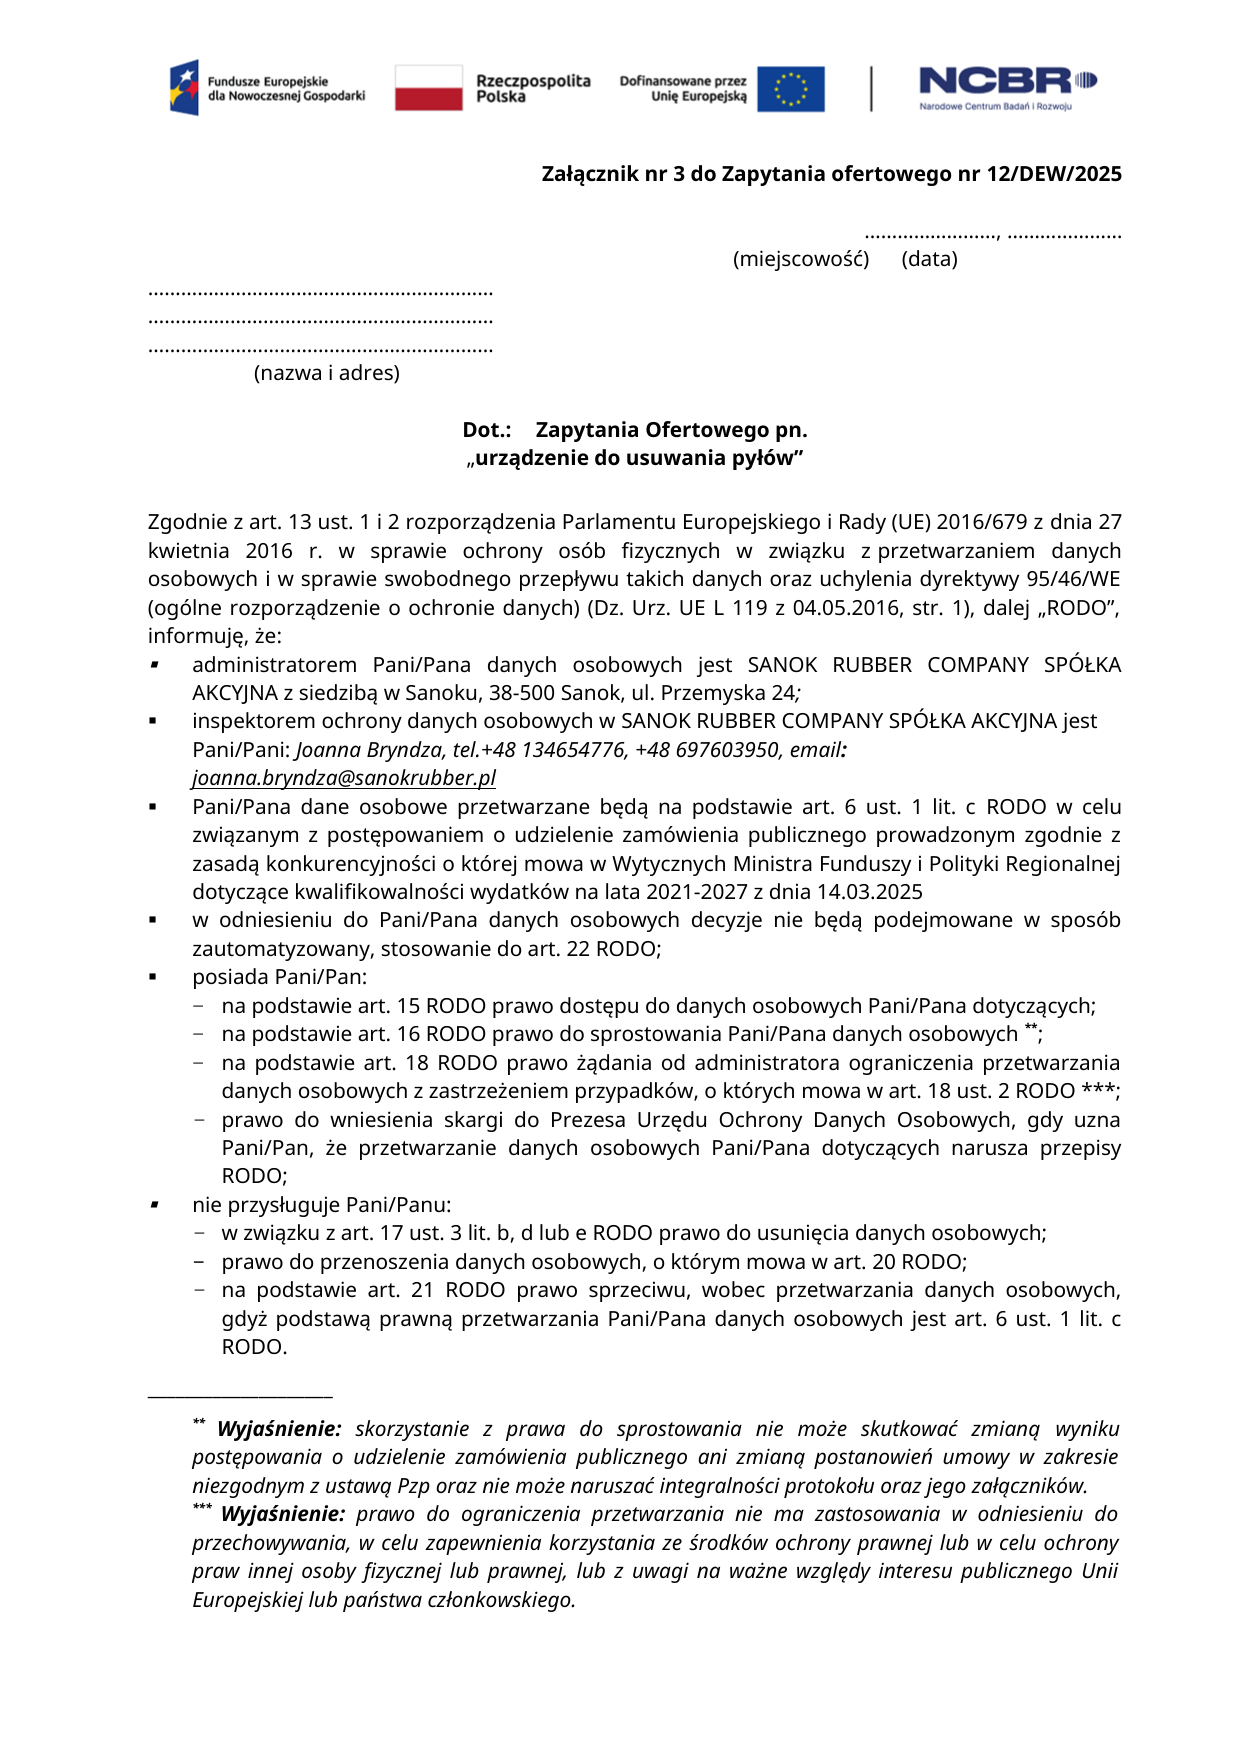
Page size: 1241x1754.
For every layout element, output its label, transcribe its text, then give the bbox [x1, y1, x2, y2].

list w odniesieniu do Pani/Pana danych osobowych decyzje nie będą podejmowane w sposób zautomatyzowany, stosowanie do art. 22 RODO; [148, 906, 1122, 962]
list administratorem Pani/Pana danych osobowych jest SANOK RUBBER COMPANY SPÓŁKA AKCYJNA z siedzibą w Sanoku, 38-500 Sanok, ul. Przemyska 24; [148, 650, 1122, 707]
text ……………………………………………………… [148, 330, 1122, 358]
list na podstawie art. 21 RODO prawo sprzeciwu, wobec przetwarzania danych osobowych, gdyż podstawą prawną przetwarzania Pani/Pana danych osobowych jest art. 6 ust. 1 lit. c RODO. [192, 1275, 1122, 1361]
list na podstawie art. 16 RODO prawo do sprostowania Pani/Pana danych osobowych **; [192, 1019, 1122, 1048]
list nie przysługuje Pani/Panu: [148, 1190, 1122, 1218]
text (miejscowość) (data) [148, 244, 1122, 273]
text „urządzenie do usuwania pyłów” [148, 443, 1122, 472]
text ____________________ [148, 1373, 1122, 1402]
text ……………………, ………………… [148, 216, 1122, 244]
list na podstawie art. 15 RODO prawo dostępu do danych osobowych Pani/Pana dotyczących; [192, 991, 1122, 1019]
text Dot.: Zapytania Ofertowego pn. [148, 415, 1122, 443]
text *** Wyjaśnienie: prawo do ograniczenia przetwarzania nie ma zastosowania w odniesieniu do przechowywania, w celu zapewnienia korzystania ze środków ochrony prawnej lub w celu ochrony praw innej osoby fizycznej lub prawnej, lub z uwagi na ważne względy interesu publicznego Unii Europejskiej lub państwa członkowskiego. [192, 1499, 1122, 1613]
text (nazwa i adres) [221, 358, 1122, 387]
text Zgodnie z art. 13 ust. 1 i 2 rozporządzenia Parlamentu Europejskiego i Rady (UE) 2016/679 z dnia 27 kwietnia 2016 r. w sprawie ochrony osób fizycznych w związku z przetwarzaniem danych osobowych i w sprawie swobodnego przepływu takich danych oraz uchylenia dyrektywy 95/46/WE (ogólne rozporządzenie o ochronie danych) (Dz. Urz. UE L 119 z 04.05.2016, str. 1), dalej „RODO”, informuję, że: [148, 507, 1122, 650]
list na podstawie art. 18 RODO prawo żądania od administratora ograniczenia przetwarzania danych osobowych z zastrzeżeniem przypadków, o których mowa w art. 18 ust. 2 RODO ***; [192, 1048, 1122, 1105]
list prawo do przenoszenia danych osobowych, o którym mowa w art. 20 RODO; [192, 1247, 1122, 1275]
text ……………………………………………………… [148, 301, 1122, 330]
text ……………………………………………………… [148, 273, 1122, 301]
list inspektorem ochrony danych osobowych w SANOK RUBBER COMPANY SPÓŁKA AKCYJNA jest Pani/Pani: Joanna Bryndza, tel.+48 134654776, +48 697603950, email: joanna.bryndza@sanokrubber.pl [148, 707, 1122, 792]
text Załącznik nr 3 do Zapytania ofertowego nr 12/DEW/2025 [148, 159, 1122, 188]
list prawo do wniesienia skargi do Prezesa Urzędu Ochrony Danych Osobowych, gdy uzna Pani/Pan, że przetwarzanie danych osobowych Pani/Pana dotyczących narusza przepisy RODO; [192, 1105, 1122, 1190]
list posiada Pani/Pan: [148, 962, 1122, 991]
text ** Wyjaśnienie: skorzystanie z prawa do sprostowania nie może skutkować zmianą wyniku postępowania o udzielenie zamówienia publicznego ani zmianą postanowień umowy w zakresie niezgodnym z ustawą Pzp oraz nie może naruszać integralności protokołu oraz jego załączników. [192, 1414, 1122, 1499]
picture [155, 44, 1115, 131]
list w związku z art. 17 ust. 3 lit. b, d lub e RODO prawo do usunięcia danych osobowych; [192, 1218, 1122, 1247]
list Pani/Pana dane osobowe przetwarzane będą na podstawie art. 6 ust. 1 lit. c RODO w celu związanym z postępowaniem o udzielenie zamówienia publicznego prowadzonym zgodnie z zasadą konkurencyjności o której mowa w Wytycznych Ministra Funduszy i Polityki Regionalnej dotyczące kwalifikowalności wydatków na lata 2021-2027 z dnia 14.03.2025 [148, 792, 1122, 906]
